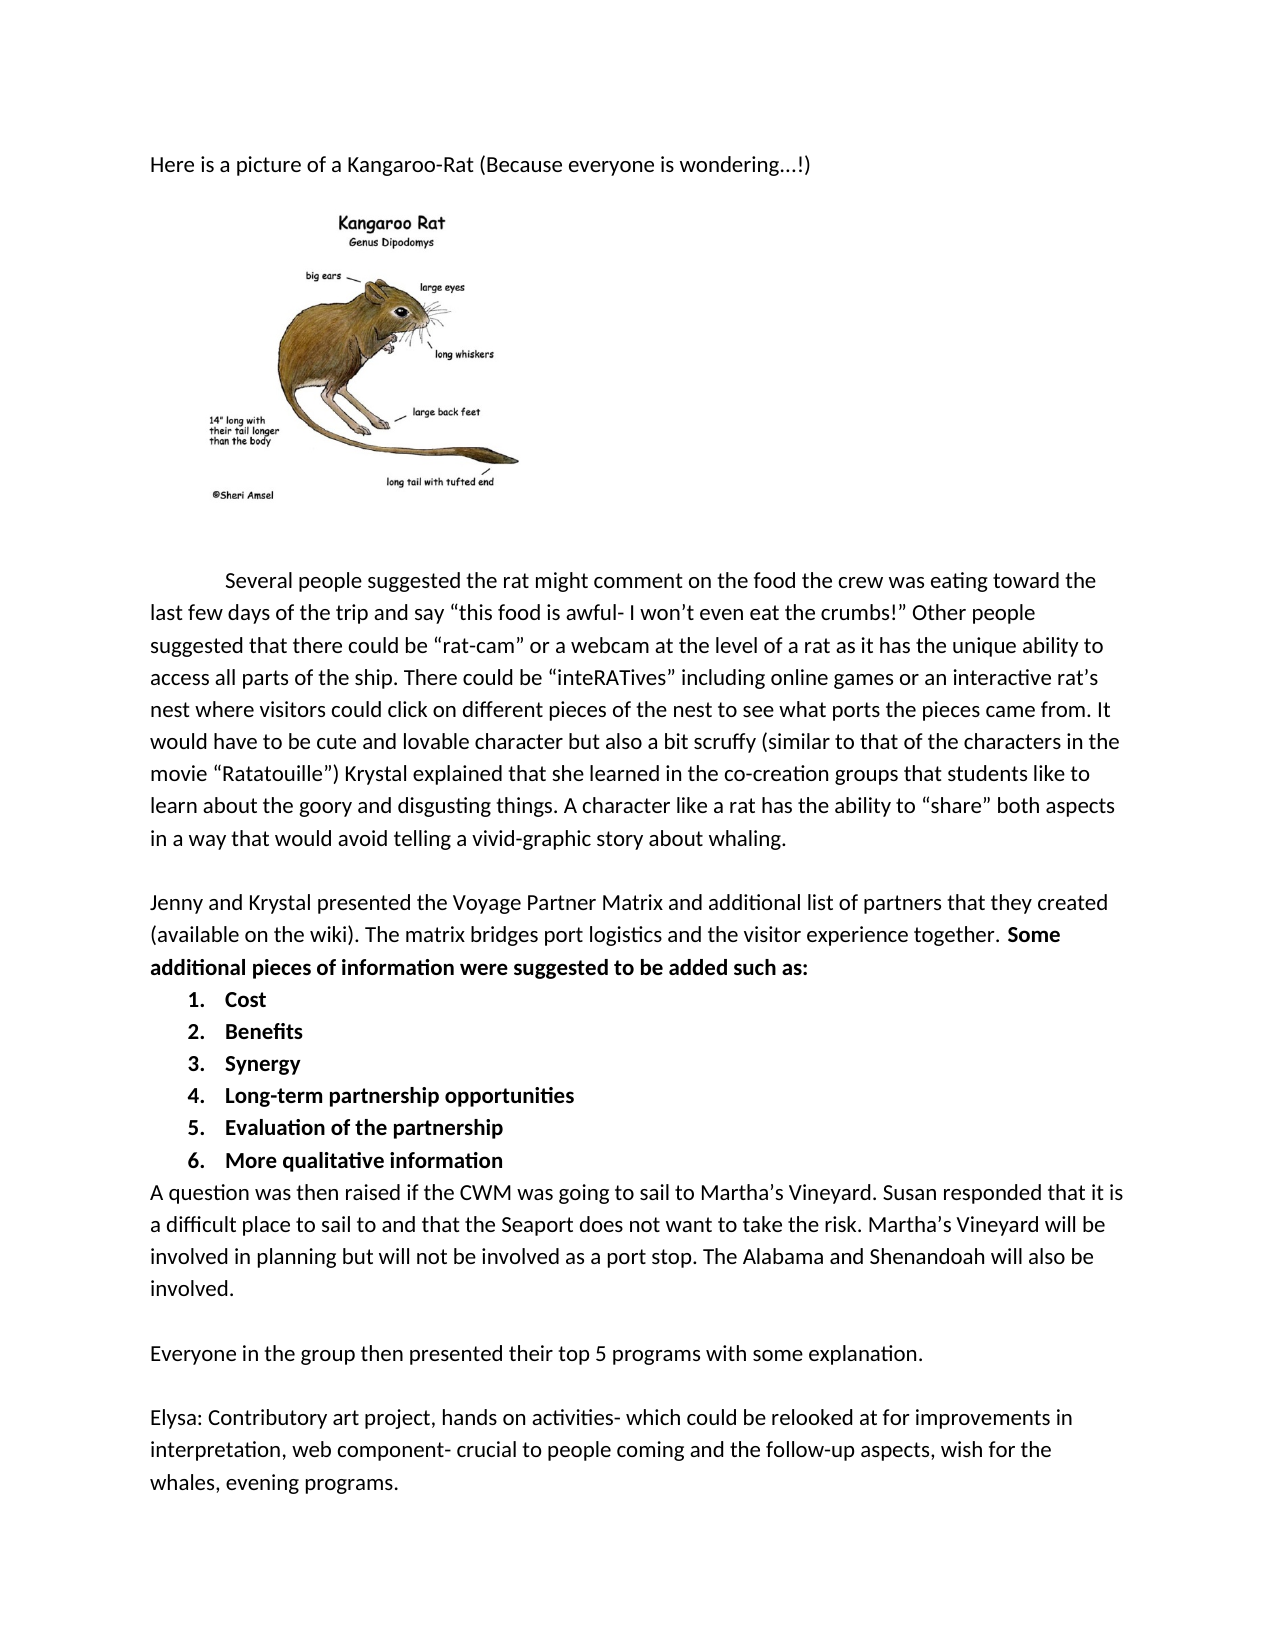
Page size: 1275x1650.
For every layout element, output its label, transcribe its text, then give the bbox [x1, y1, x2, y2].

text Jenny and Krystal presented the Voyage Partner Matrix and additional list of partners that they created (available on the wiki). The matrix bridges port logistics and the visitor experience together. Some additional pieces of information were suggested to be added such as: [150, 888, 1125, 981]
text A question was then raised if the CWM was going to sail to Martha’s Vineyard. Susan responded that it is a difficult place to sail to and that the Seaport does not want to take the risk. Martha’s Vineyard will be involved in planning but will not be involved as a port stop. The Alabama and Shenandoah will also be involved. [150, 1178, 1125, 1302]
text Everyone in the group then presented their top 5 programs with some explanation. [150, 1339, 1125, 1367]
list Evaluation of the partnership [187, 1113, 1125, 1142]
list Cost [187, 985, 1125, 1013]
picture [150, 182, 600, 530]
text Several people suggested the rat might comment on the food the crew was eating toward the last few days of the trip and say “this food is awful- I won’t even eat the crumbs!” Other people suggested that there could be “rat-cam” or a webcam at the level of a rat as it has the unique ability to access all parts of the ship. There could be “inteRATives” including online games or an interactive rat’s nest where visitors could click on different pieces of the nest to see what ports the pieces came from. It would have to be cute and lovable character but also a bit scruffy (similar to that of the characters in the movie “Ratatouille”) Krystal explained that she learned in the co-creation groups that students like to learn about the goory and disgusting things. A character like a rat has the ability to “share” both aspects in a way that would avoid telling a vivid-graphic story about whaling. [150, 566, 1125, 852]
list More qualitative information [187, 1146, 1125, 1174]
list Benefits [187, 1017, 1125, 1045]
list Synergy [187, 1049, 1125, 1077]
list Long-term partnership opportunities [187, 1081, 1125, 1109]
text Elysa: Contributory art project, hands on activities- which could be relooked at for improvements in interpretation, web component- crucial to people coming and the follow-up aspects, wish for the whales, evening programs. [150, 1403, 1125, 1496]
